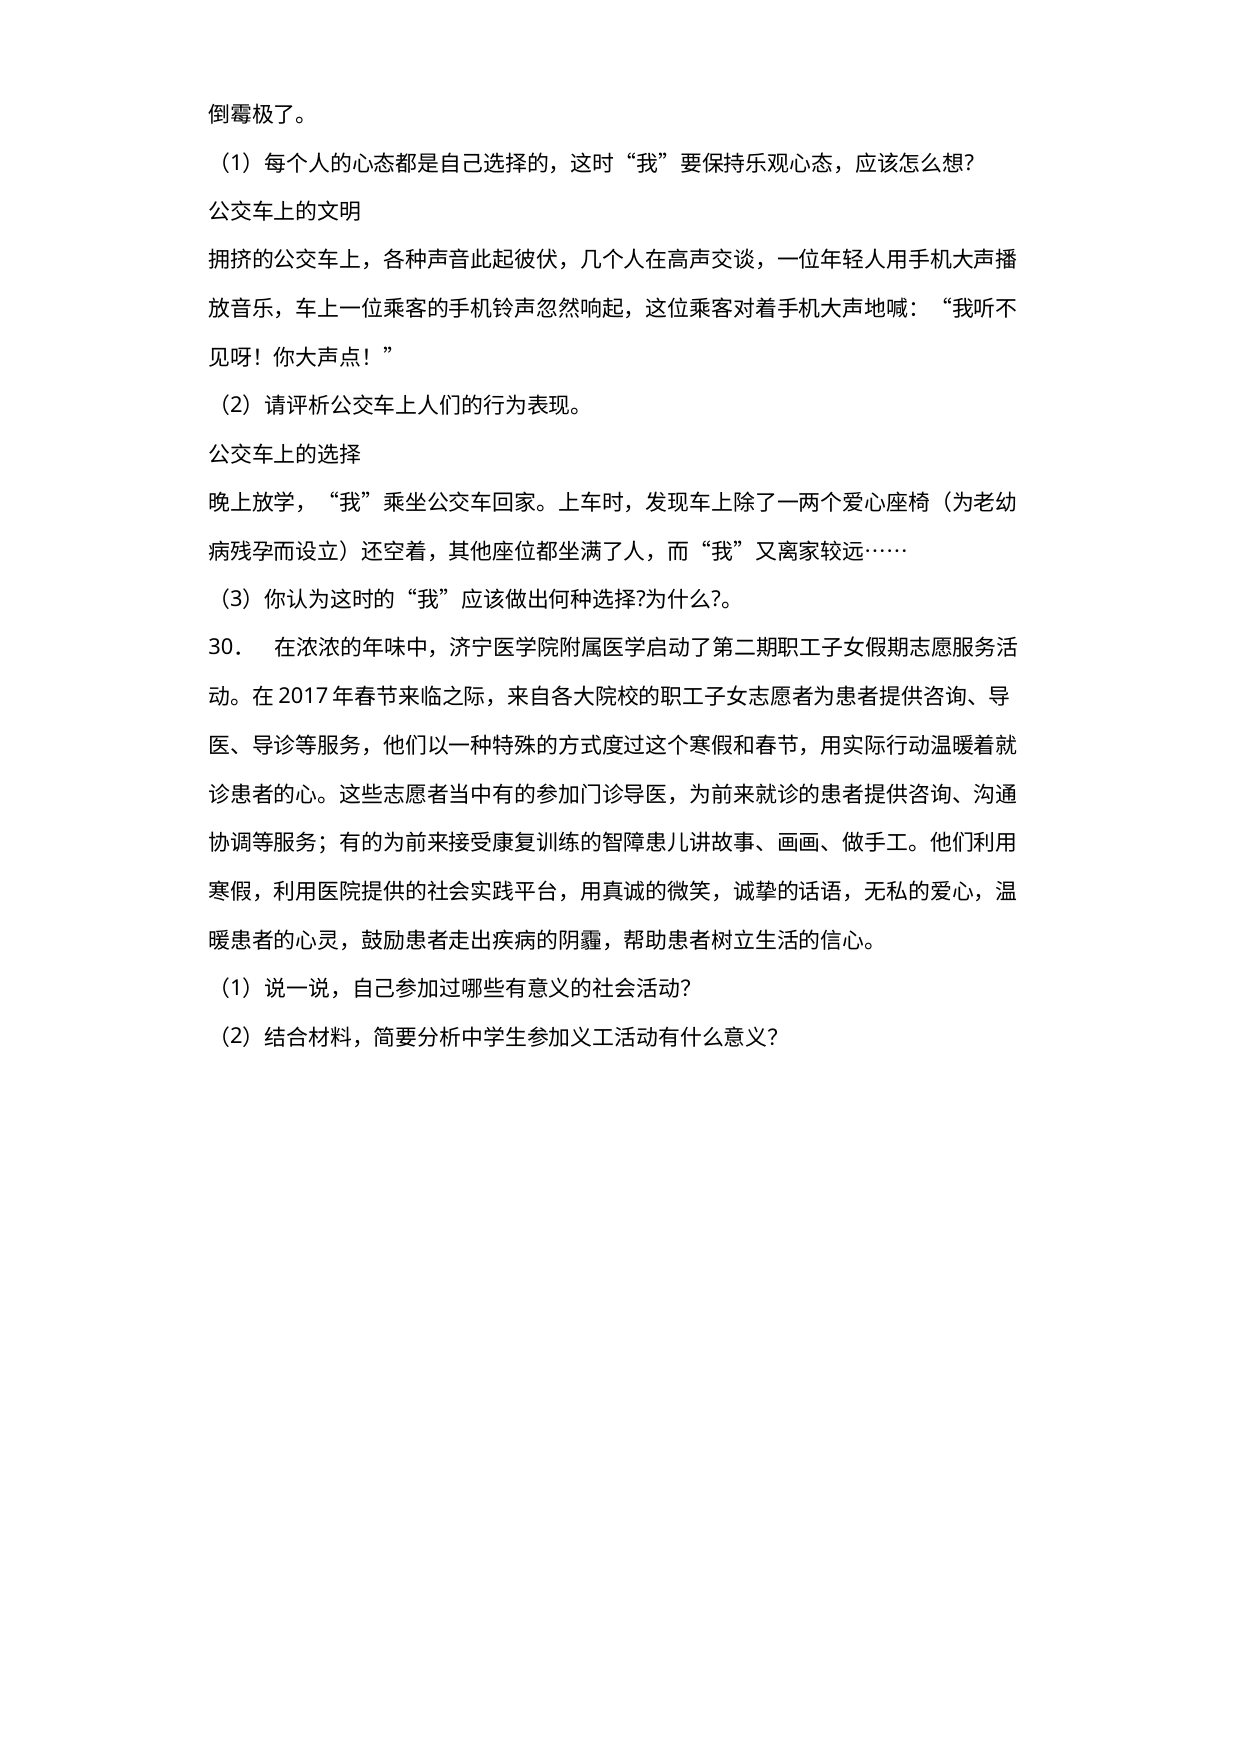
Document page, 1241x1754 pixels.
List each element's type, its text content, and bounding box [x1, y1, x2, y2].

text （3）你认为这时的“我”应该做出何种选择?为什么?。 [208, 582, 1032, 614]
text 拥挤的公交车上，各种声音此起彼伏，几个人在高声交谈，一位年轻人用手机大声播放音乐，车上一位乘客的手机铃声忽然响起，这位乘客对着手机大声地喊：“我听不见呀！你大声点！” [208, 242, 1032, 372]
text （2）结合材料，简要分析中学生参加义工活动有什么意义？ [208, 1019, 1032, 1052]
text 30． 在浓浓的年味中，济宁医学院附属医学启动了第二期职工子女假期志愿服务活动。在2017年春节来临之际，来自各大院校的职工子女志愿者为患者提供咨询、导医、导诊等服务，他们以一种特殊的方式度过这个寒假和春节，用实际行动温暖着就诊患者的心。这些志愿者当中有的参加门诊导医，为前来就诊的患者提供咨询、沟通协调等服务；有的为前来接受康复训练的智障患儿讲故事、画画、做手工。他们利用寒假，利用医院提供的社会实践平台，用真诚的微笑，诚挚的话语，无私的爱心，温暖患者的心灵，鼓励患者走出疾病的阴霾，帮助患者树立生活的信心。 [208, 630, 1032, 955]
text （1）说一说，自己参加过哪些有意义的社会活动？ [208, 971, 1032, 1003]
text 公交车上的文明 [208, 194, 1032, 226]
text （2）请评析公交车上人们的行为表现。 [208, 388, 1032, 420]
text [208, 97, 1032, 129]
text 晚上放学，“我”乘坐公交车回家。上车时，发现车上除了一两个爱心座椅（为老幼病残孕而设立）还空着，其他座位都坐满了人，而“我”又离家较远…… [208, 484, 1032, 566]
text （1）每个人的心态都是自己选择的，这时“我”要保持乐观心态，应该怎么想? [208, 145, 1032, 178]
text 公交车上的选择 [208, 436, 1032, 469]
